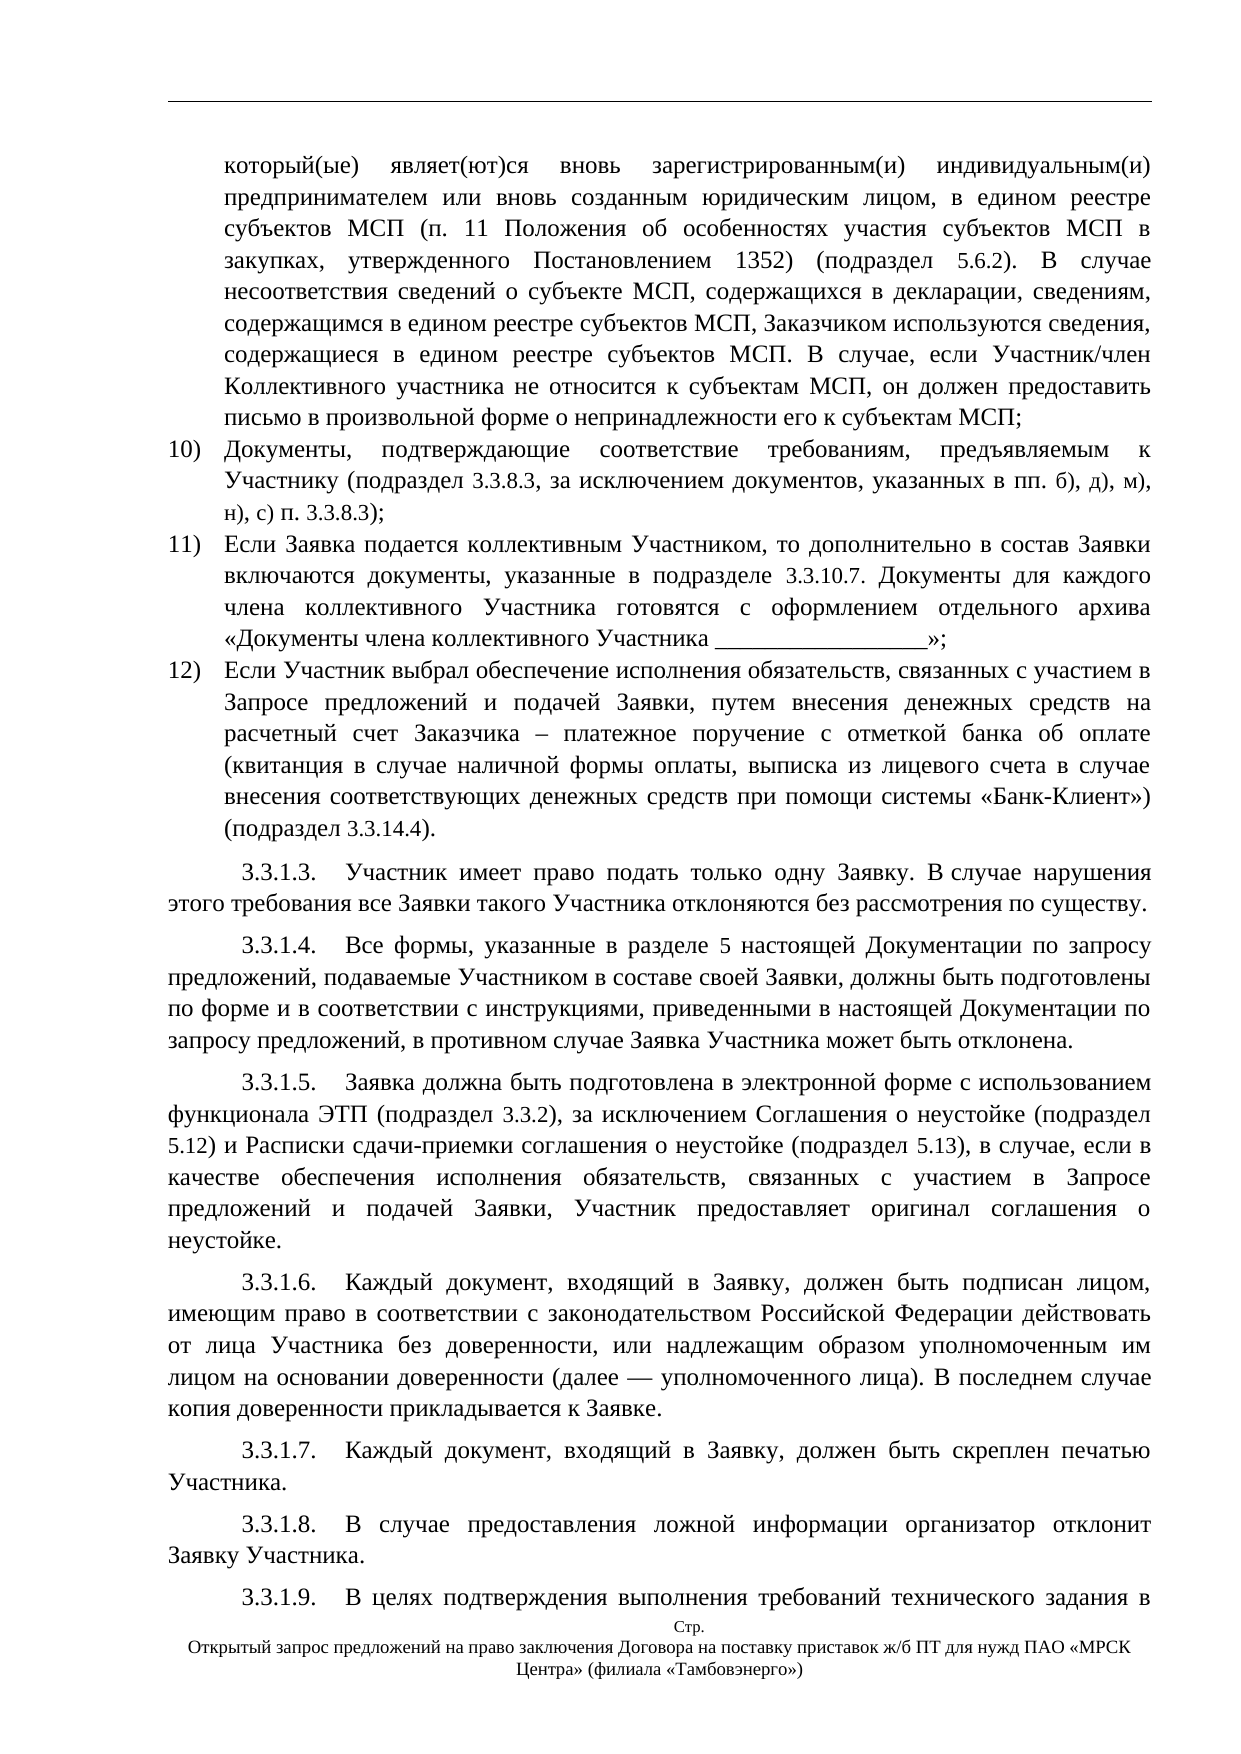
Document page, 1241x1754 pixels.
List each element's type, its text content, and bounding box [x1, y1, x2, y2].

list Все формы, указанные в разделе 5 настоящей Документации по запросу предложений, подаваемые Участником в составе своей Заявки, должны быть подготовлены по форме и в соответствии с инструкциями, приведенными в настоящей Документации по запросу предложений, в противном случае Заявка Участника может быть отклонена. [168, 930, 1152, 1054]
list Если Заявка подается коллективным Участником, то дополнительно в состав Заявки включаются документы, указанные в подразделе 3.3.10.7. Документы для каждого члена коллективного Участника готовятся с оформлением отдельного архива «Документы члена коллективного Участника _________________»; [168, 529, 1152, 652]
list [168, 150, 1152, 431]
list Документы, подтверждающие соответствие требованиям, предъявляемым к Участнику (подраздел 3.3.8.3, за исключением документов, указанных в пп. б), д), м), н), с) п. 3.3.8.3); [168, 434, 1152, 526]
list Каждый документ, входящий в Заявку, должен быть подписан лицом, имеющим право в соответствии с законодательством Российской Федерации действовать от лица Участника без доверенности, или надлежащим образом уполномоченным им лицом на основании доверенности (далее — уполномоченного лица). В последнем случае копия доверенности прикладывается к Заявке. [168, 1267, 1152, 1422]
list Заявка должна быть подготовлена в электронной форме с использованием функционала ЭТП (подраздел 3.3.2), за исключением Соглашения о неустойке (подраздел 5.12) и Расписки сдачи-приемки соглашения о неустойке (подраздел 5.13), в случае, если в качестве обеспечения исполнения обязательств, связанных с участием в Запросе предложений и подачей Заявки, Участник предоставляет оригинал соглашения о неустойке. [168, 1067, 1152, 1254]
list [168, 1582, 1152, 1611]
list Участник имеет право подать только одну Заявку. В случае нарушения этого требования все Заявки такого Участника отклоняются без рассмотрения по существу. [168, 857, 1152, 917]
list Каждый документ, входящий в Заявку, должен быть скреплен печатью Участника. [168, 1435, 1152, 1495]
list В случае предоставления ложной информации организатор отклонит Заявку Участника. [168, 1509, 1152, 1569]
list Если Участник выбрал обеспечение исполнения обязательств, связанных с участием в Запросе предложений и подачей Заявки, путем внесения денежных средств на расчетный счет Заказчика – платежное поручение с отметкой банка об оплате (квитанция в случае наличной формы оплаты, выписка из лицевого счета в случае внесения соответствующих денежных средств при помощи системы «Банк-Клиент») (подраздел 3.3.14.4). [168, 655, 1152, 842]
